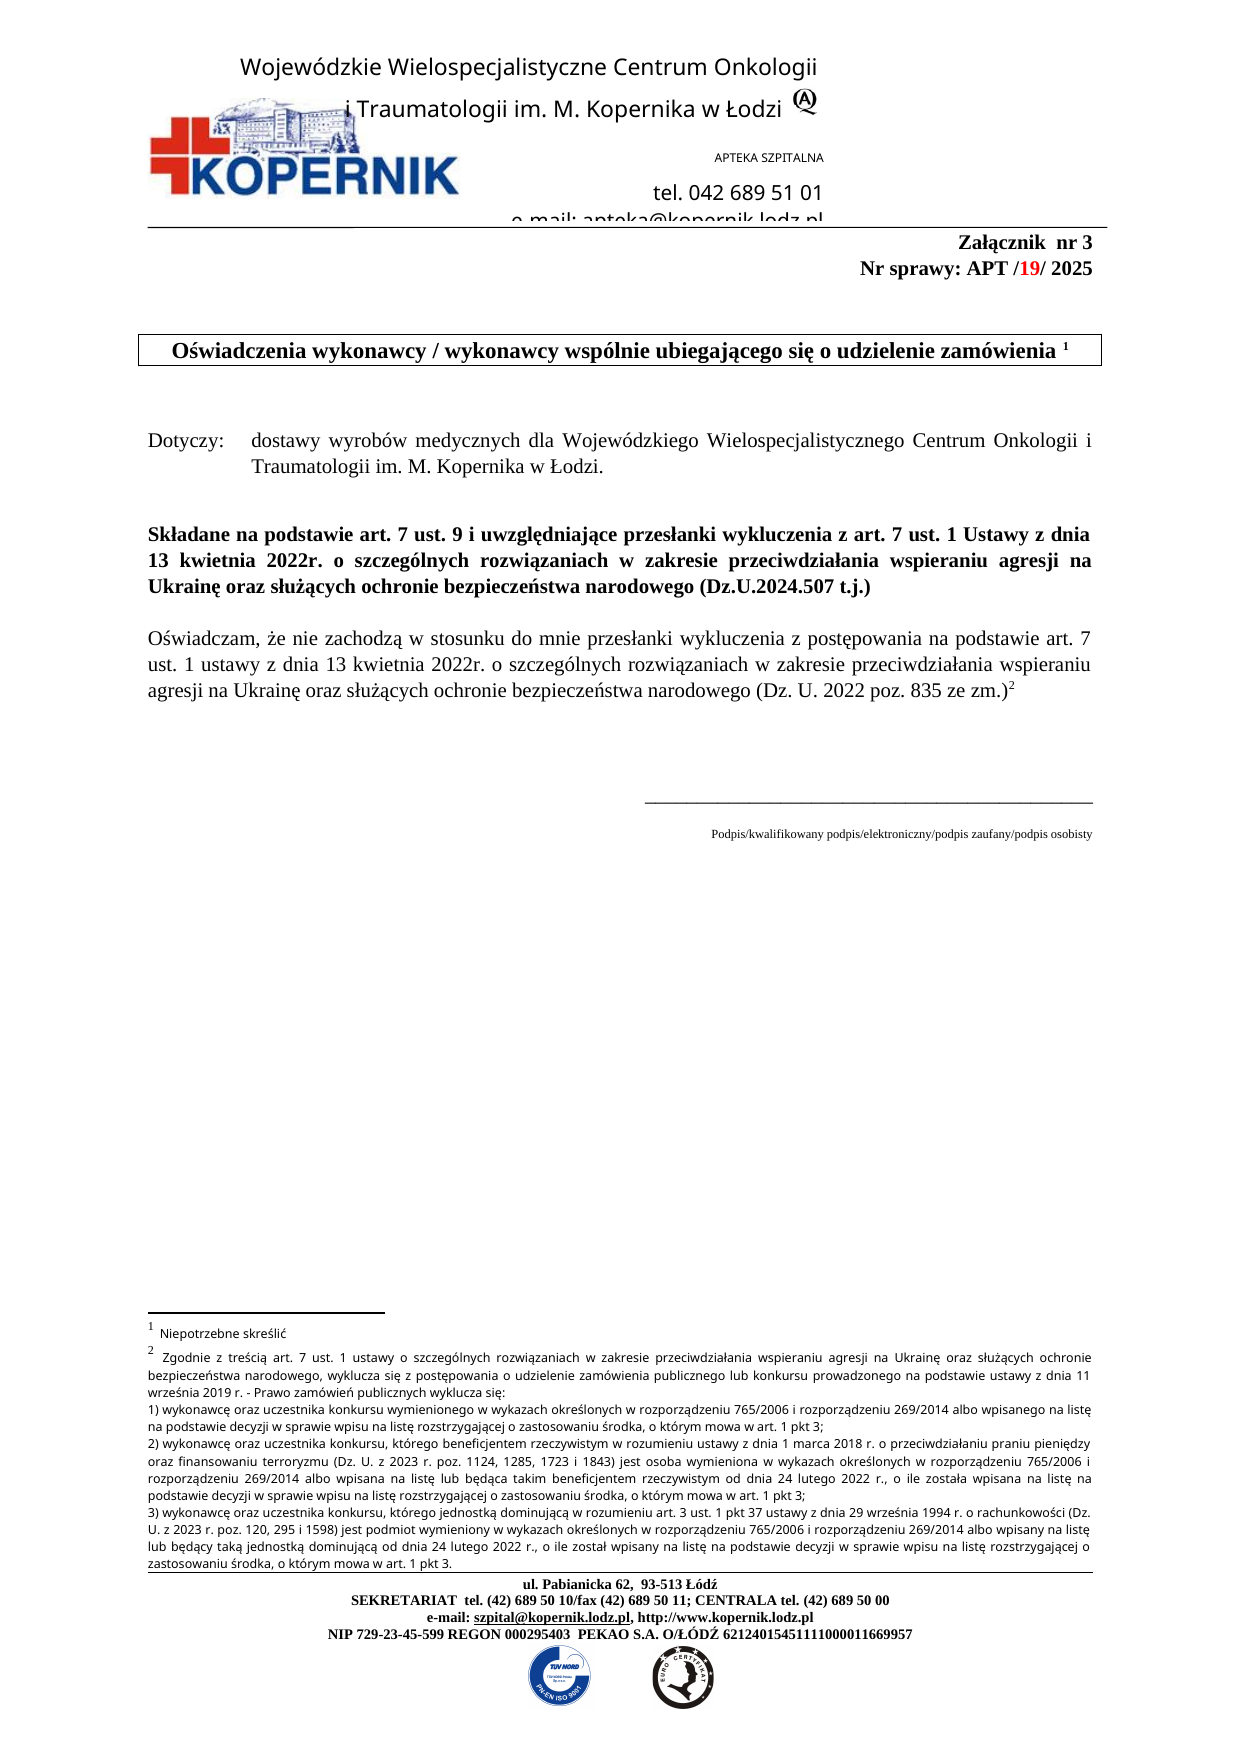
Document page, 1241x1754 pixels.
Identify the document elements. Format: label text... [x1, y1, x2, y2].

picture [652, 1645, 714, 1709]
text Dotyczy: dostawy wyrobów medycznych dla Wojewódzkiego Wielospecjalistycznego Centrum Onkologii i Traumatologii im. M. Kopernika w Łodzi. [148, 428, 1093, 478]
picture [147, 98, 369, 199]
text Podpis/kwalifikowany podpis/elektroniczny/podpis zaufany/podpis osobisty [148, 827, 1093, 841]
picture [788, 82, 824, 118]
text Oświadczam, że nie zachodzą w stosunku do mnie przesłanki wykluczenia z postępowania na podstawie art. 7 ust. 1 ustawy z dnia 13 kwietnia 2022r. o szczególnych rozwiązaniach w zakresie przeciwdziałania wspieraniu agresji na Ukrainę oraz służących ochronie bezpieczeństwa narodowego (Dz. U. 2022 poz. 835 ze zm.) [148, 626, 1093, 702]
text Oświadczenia wykonawcy / wykonawcy wspólnie ubiegającego się o udzielenie zamówienia [139, 335, 1101, 365]
picture [526, 1642, 596, 1709]
text Składane na podstawie art. 7 ust. 9 i uwzględniające przesłanki wykluczenia z art. 7 ust. 1 Ustawy z dnia 13 kwietnia 2022r. o szczególnych rozwiązaniach w zakresie przeciwdziałania wspieraniu agresji na Ukrainę oraz służących ochronie bezpieczeństwa narodowego (Dz.U.2024.507 t.j.) [148, 522, 1093, 598]
text ___________________________________________ [148, 782, 1093, 806]
text Nr sprawy: APT /19/ 2025 [369, 256, 1093, 280]
text Załącznik nr 3 [369, 72, 1093, 254]
